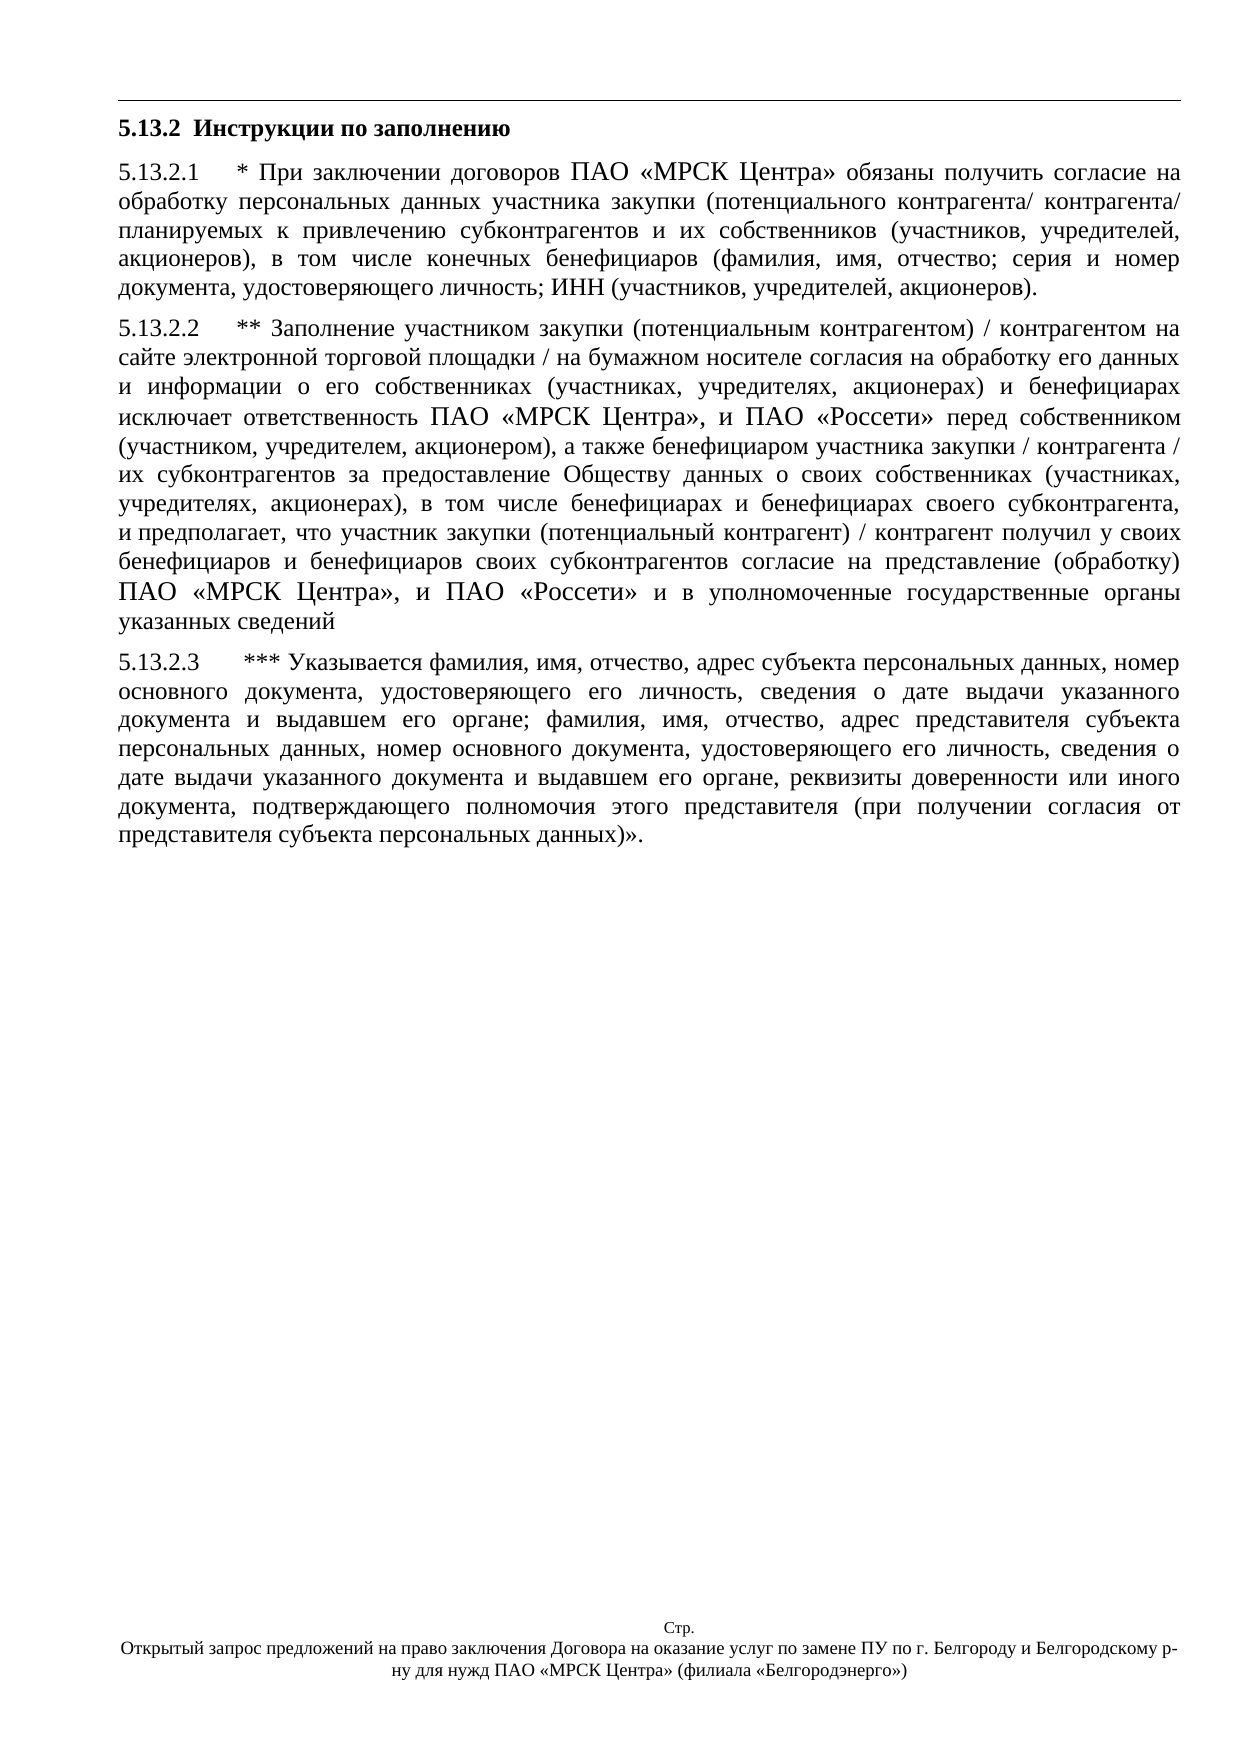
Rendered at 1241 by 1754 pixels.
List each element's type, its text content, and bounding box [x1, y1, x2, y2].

list ** Заполнение участником закупки (потенциальным контрагентом) / контрагентом на сайте электронной торговой площадки / на бумажном носителе согласия на обработку его данных и информации о его собственниках (участниках, учредителях, акционерах) и бенефициарах исключает ответственность ПАО «МРСК Центра», и ПАО «Россети» перед собственником (участником, учредителем, акционером), а также бенефициаром участника закупки / контрагента / их субконтрагентов за предоставление Обществу данных о своих собственниках (участниках, учредителях, акционерах), в том числе бенефициарах и бенефициарах своего субконтрагента, и предполагает, что участник закупки (потенциальный контрагент) / контрагент получил у своих бенефициаров и бенефициаров своих субконтрагентов согласие на представление (обработку) ПАО «МРСК Центра», и ПАО «Россети» и в уполномоченные государственные органы указанных сведений [118, 313, 1181, 634]
list *** Указывается фамилия, имя, отчество, адрес субъекта персональных данных, номер основного документа, удостоверяющего его личность, сведения о дате выдачи указанного документа и выдавшем его органе; фамилия, имя, отчество, адрес представителя субъекта персональных данных, номер основного документа, удостоверяющего его личность, сведения о дате выдачи указанного документа и выдавшем его органе, реквизиты доверенности или иного документа, подтверждающего полномочия этого представителя (при получении согласия от представителя субъекта персональных данных)». [118, 647, 1181, 848]
subtitle Инструкции по заполнению [118, 113, 1181, 142]
list * При заключении договоров ПАО «МРСК Центра» обязаны получить согласие на обработку персональных данных участника закупки (потенциального контрагента/ контрагента/ планируемых к привлечению субконтрагентов и их собственников (участников, учредителей, акционеров), в том числе конечных бенефициаров (фамилия, имя, отчество; серия и номер документа, удостоверяющего личность; ИНН (участников, учредителей, акционеров). [118, 155, 1181, 301]
